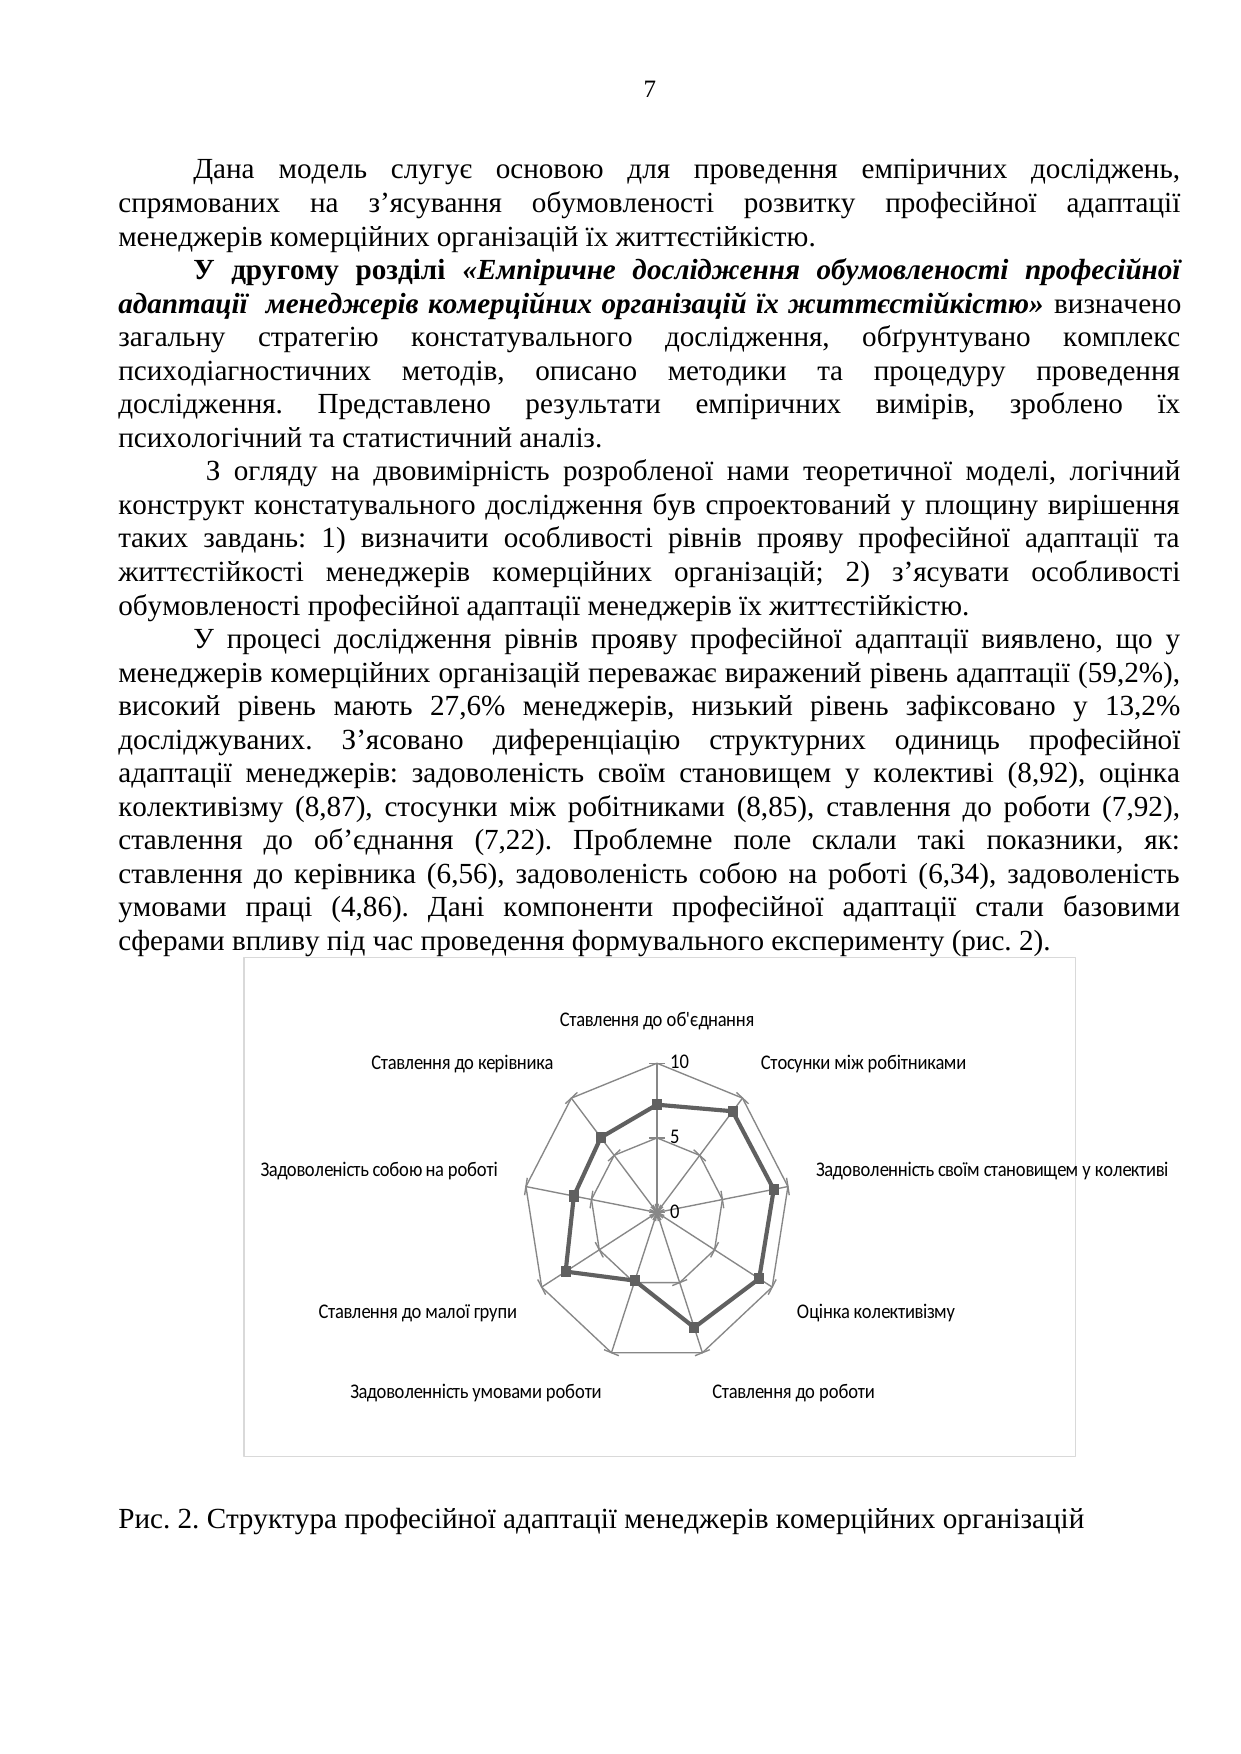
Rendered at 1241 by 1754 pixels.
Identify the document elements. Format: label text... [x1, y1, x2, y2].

text У процесі дослідження рівнів прояву професійної адаптації виявлено, що у менеджерів комерційних організацій переважає виражений рівень адаптації (59,2%), високий рівень мають 27,6% менеджерів, низький рівень зафіксовано у 13,2% досліджуваних. З’ясовано диференціацію структурних одиниць професійної адаптації менеджерів: задоволеність своїм становищем у колективі (8,92), оцінка колективізму (8,87), стосунки між робітниками (8,85), ставлення до роботи (7,92), ставлення до об’єднання (7,22). Проблемне поле склали такі показники, як: ставлення до керівника (6,56), задоволеність собою на роботі (6,34), задоволеність умовами праці (4,86). Дані компоненти професійної адаптації стали базовими сферами впливу під час проведення формувального експерименту (рис. 2). [118, 621, 1181, 957]
text Рис. 2. Структура професійної адаптації менеджерів комерційних організацій [118, 1501, 1181, 1535]
subtitle У другому розділі «Емпіричне дослідження обумовленості професійної адаптації менеджерів комерційних організацій їх життєстійкістю» визначено загальну стратегію констатувального дослідження, обґрунтувано комплекс психодіагностичних методів, описано методики та процедуру проведення дослідження. Представлено результати емпіричних вимірів, зроблено їх психологічний та статистичний аналіз. [118, 252, 1181, 453]
text З огляду на двовимірність розробленої нами теоретичної моделі, логічний конструкт констатувального дослідження був спроектований у площину вирішення таких завдань: 1) визначити особливості рівнів прояву професійної адаптації та життєстійкості менеджерів комерційних організацій; 2) з’ясувати особливості обумовленості професійної адаптації менеджерів їх життєстійкістю. [118, 453, 1181, 621]
subtitle Дана модель слугує основою для проведення емпіричних досліджень, спрямованих на з’ясування обумовленості розвитку професійної адаптації менеджерів комерційних організацій їх життєстійкістю. [118, 152, 1181, 252]
